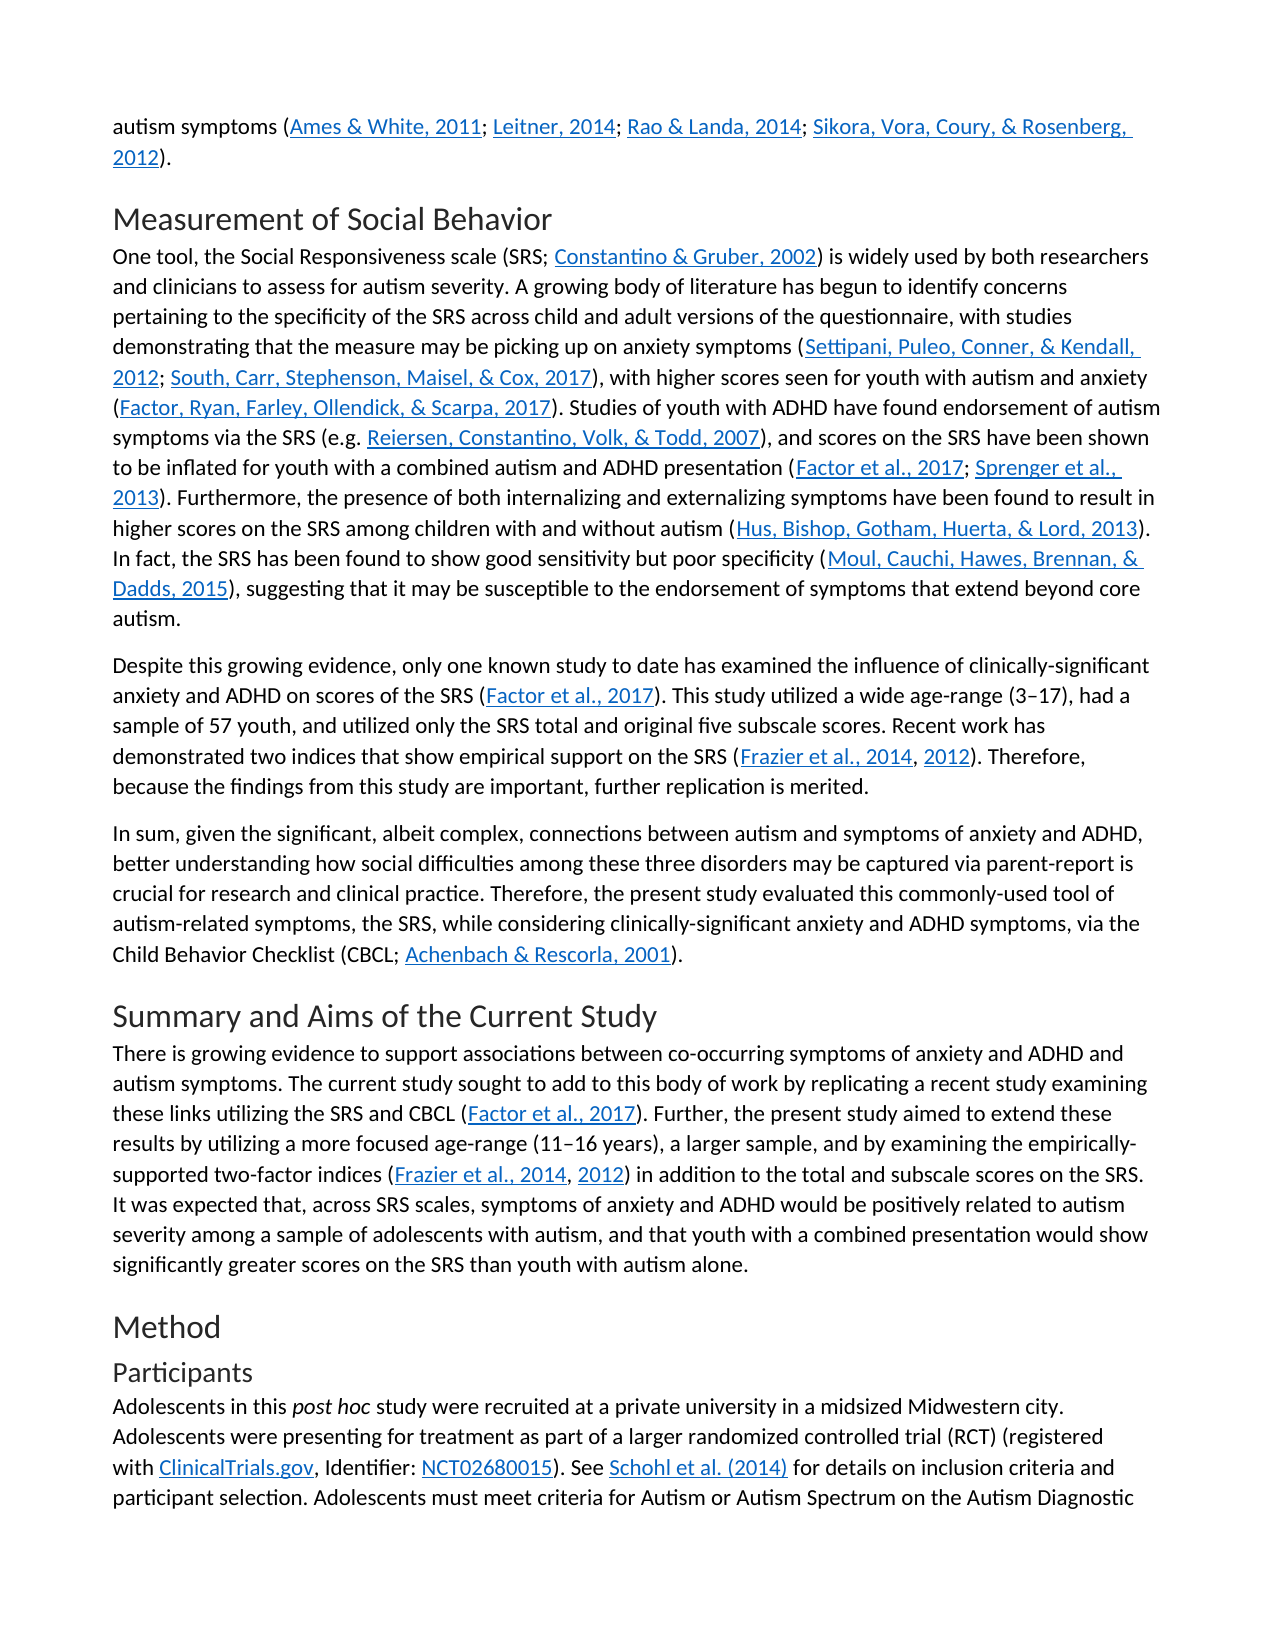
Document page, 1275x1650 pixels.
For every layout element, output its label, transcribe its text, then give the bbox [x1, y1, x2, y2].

subtitle Participants [112, 1354, 1162, 1389]
text In sum, given the significant, albeit complex, connections between autism and symptoms of anxiety and ADHD, better understanding how social difficulties among these three disorders may be captured via parent-report is crucial for research and clinical practice. Therefore, the present study evaluated this commonly-used tool of autism-related symptoms, the SRS, while considering clinically-significant anxiety and ADHD symptoms, via the Child Behavior Checklist (CBCL; Achenbach & Rescorla, 2001). [112, 819, 1162, 968]
subtitle Measurement of Social Behavior [112, 198, 1162, 239]
text One tool, the Social Responsiveness scale (SRS; Constantino & Gruber, 2002) is widely used by both researchers and clinicians to assess for autism severity. A growing body of literature has begun to identify concerns pertaining to the specificity of the SRS across child and adult versions of the questionnaire, with studies demonstrating that the measure may be picking up on anxiety symptoms (Settipani, Puleo, Conner, & Kendall, 2012; South, Carr, Stephenson, Maisel, & Cox, 2017), with higher scores seen for youth with autism and anxiety (Factor, Ryan, Farley, Ollendick, & Scarpa, 2017). Studies of youth with ADHD have found endorsement of autism symptoms via the SRS (e.g. Reiersen, Constantino, Volk, & Todd, 2007), and scores on the SRS have been shown to be inflated for youth with a combined autism and ADHD presentation (Factor et al., 2017; Sprenger et al., 2013). Furthermore, the presence of both internalizing and externalizing symptoms have been found to result in higher scores on the SRS among children with and without autism (Hus, Bishop, Gotham, Huerta, & Lord, 2013). In fact, the SRS has been found to show good sensitivity but poor specificity (Moul, Cauchi, Hawes, Brennan, & Dadds, 2015), suggesting that it may be susceptible to the endorsement of symptoms that extend beyond core autism. [112, 242, 1162, 632]
subtitle Method [112, 1306, 1162, 1346]
text Despite this growing evidence, only one known study to date has examined the influence of clinically-significant anxiety and ADHD on scores of the SRS (Factor et al., 2017). This study utilized a wide age-range (3–17), had a sample of 57 youth, and utilized only the SRS total and original five subscale scores. Recent work has demonstrated two indices that show empirical support on the SRS (Frazier et al., 2014, 2012). Therefore, because the findings from this study are important, further replication is merited. [112, 651, 1162, 800]
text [112, 112, 1162, 171]
text There is growing evidence to support associations between co-occurring symptoms of anxiety and ADHD and autism symptoms. The current study sought to add to this body of work by replicating a recent study examining these links utilizing the SRS and CBCL (Factor et al., 2017). Further, the present study aimed to extend these results by utilizing a more focused age-range (11–16 years), a larger sample, and by examining the empirically-supported two-factor indices (Frazier et al., 2014, 2012) in addition to the total and subscale scores on the SRS. It was expected that, across SRS scales, symptoms of anxiety and ADHD would be positively related to autism severity among a sample of adolescents with autism, and that youth with a combined presentation would show significantly greater scores on the SRS than youth with autism alone. [112, 1039, 1162, 1278]
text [112, 1392, 1162, 1511]
subtitle Summary and Aims of the Current Study [112, 995, 1162, 1036]
